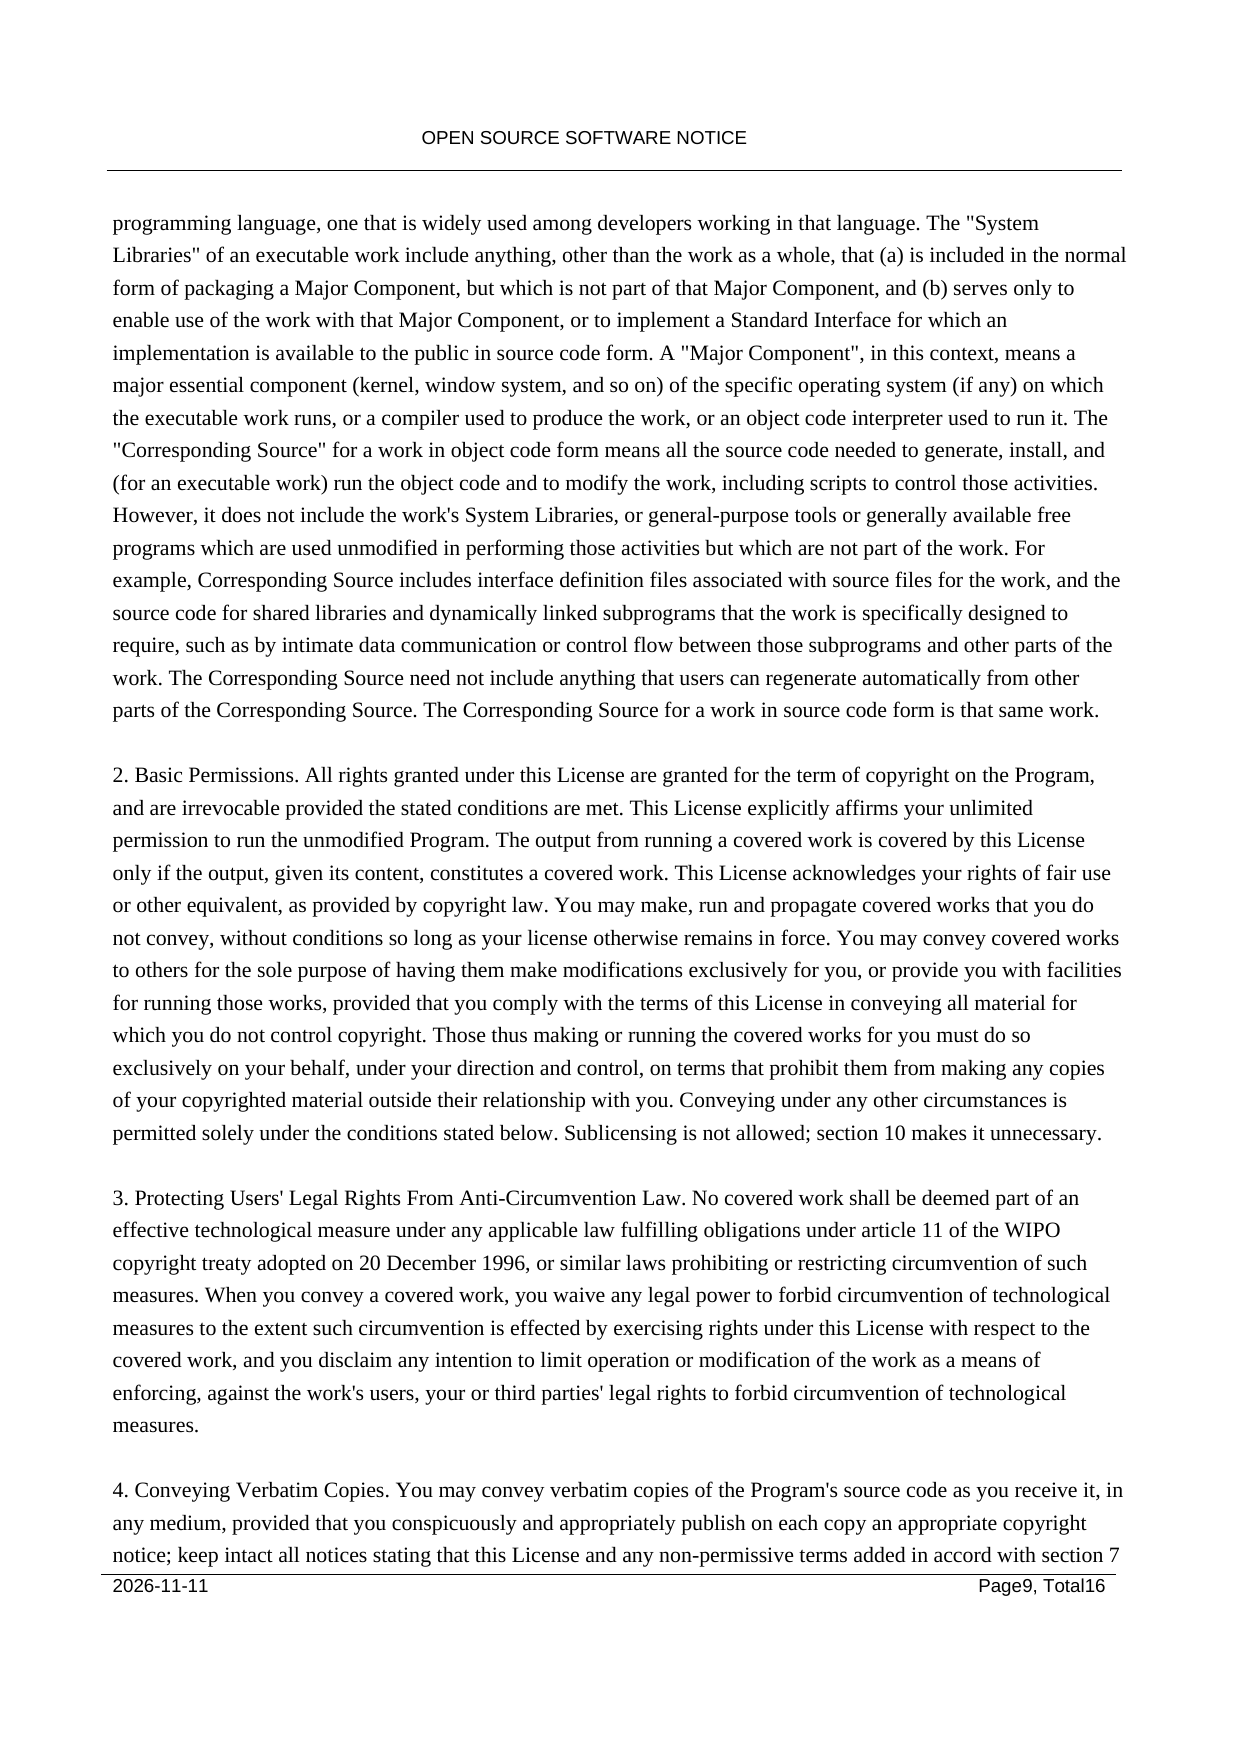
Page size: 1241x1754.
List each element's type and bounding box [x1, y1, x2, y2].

text [112, 206, 1128, 1571]
